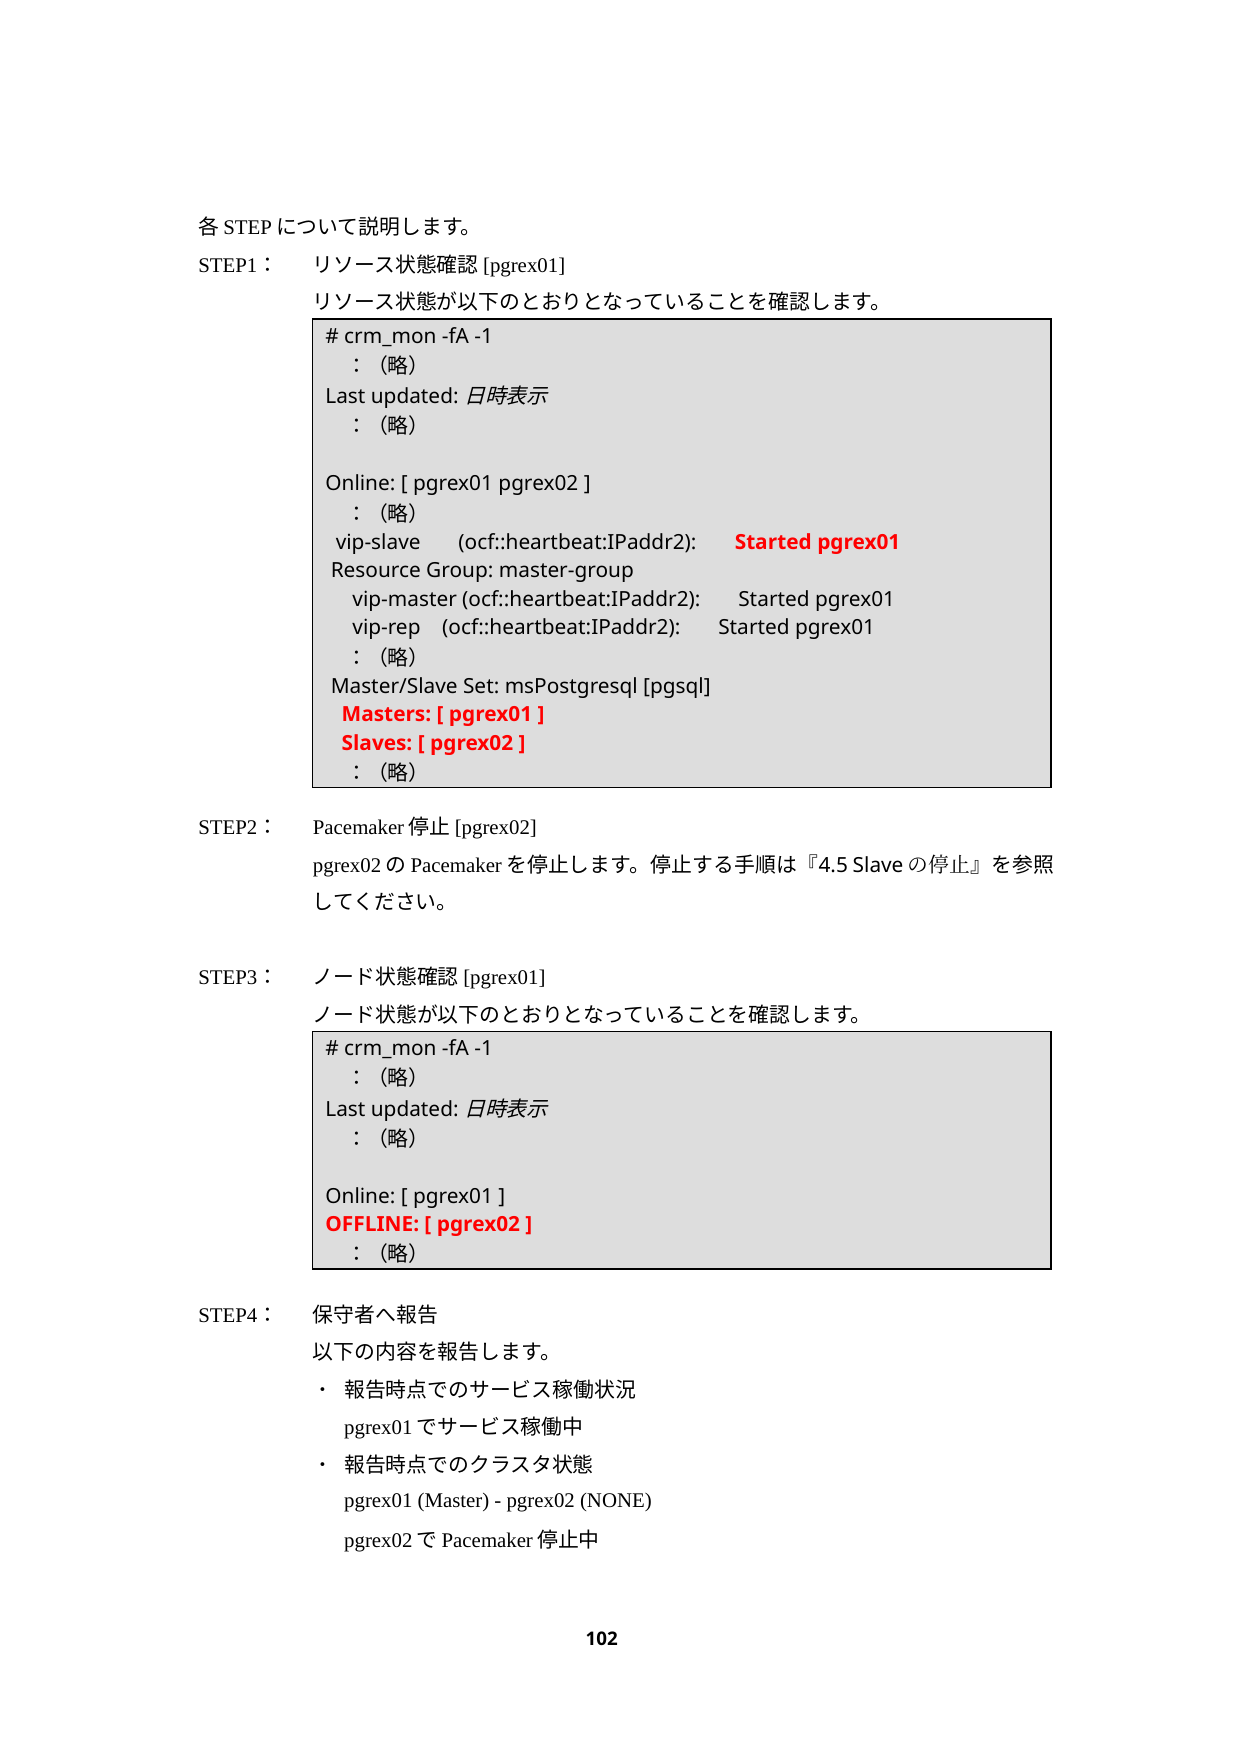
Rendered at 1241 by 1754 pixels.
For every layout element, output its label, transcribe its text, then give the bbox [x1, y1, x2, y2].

text STEP3： ノード状態確認 [pgrex01] [198, 957, 1054, 994]
text STEP1： リソース状態確認 [pgrex01] [198, 244, 1054, 282]
text ノード状態が以下のとおりとなっていることを確認します。 [313, 994, 1054, 1032]
text 各STEPについて説明します。 [177, 207, 1054, 244]
list 報告時点でのサービス稼働状況 pgrex01でサービス稼働中 [313, 1369, 1054, 1444]
text リソース状態が以下のとおりとなっていることを確認します。 [313, 282, 1054, 319]
text STEP4： 保守者へ報告 [198, 1294, 1054, 1332]
text STEP2： Pacemaker停止 [pgrex02] [198, 807, 1054, 844]
text 以下の内容を報告します。 [313, 1332, 1054, 1369]
list 報告時点でのクラスタ状態 pgrex01 (Master) - pgrex02 (NONE) pgrex02でPacemaker停止中 [313, 1444, 1054, 1557]
text pgrex02のPacemakerを停止します。停止する手順は『4.5 Slaveの停止』を参照してください。 [313, 844, 1054, 919]
